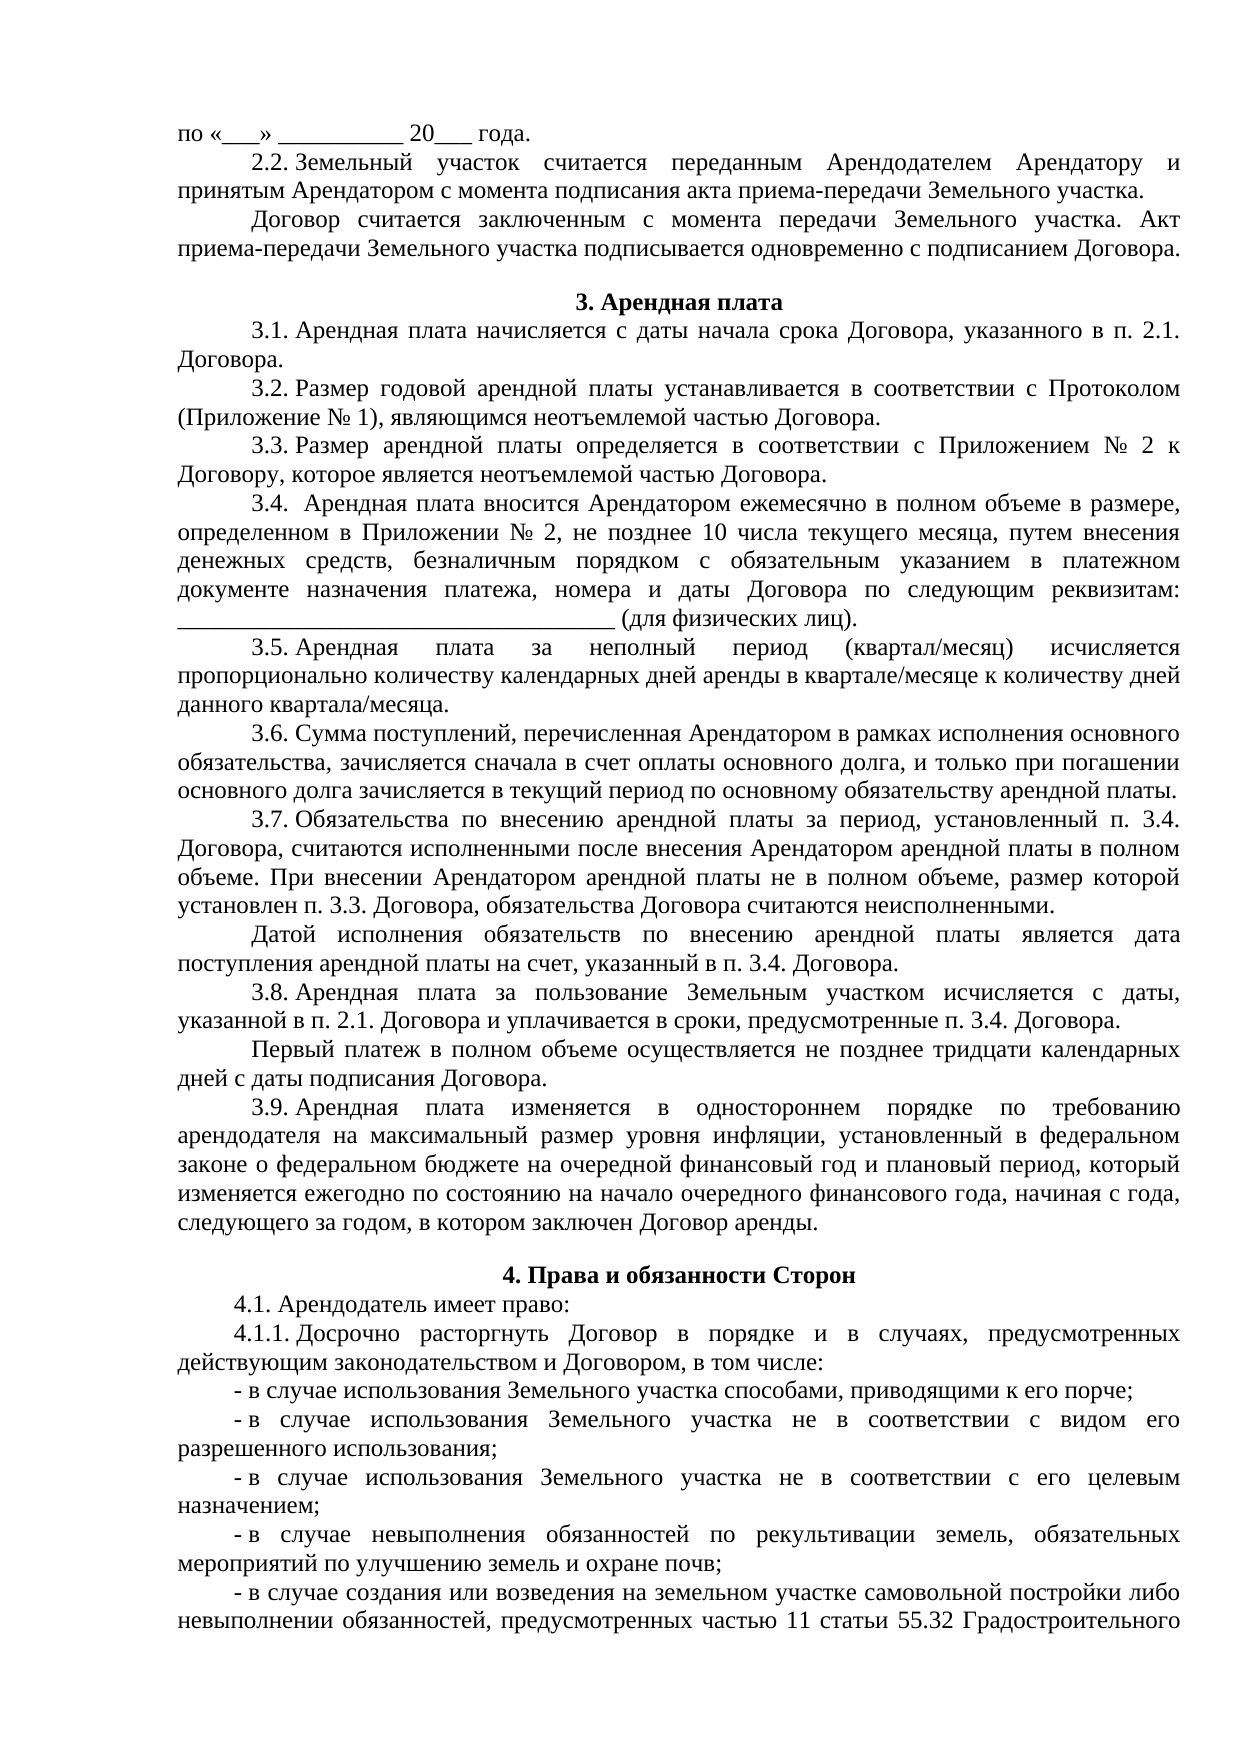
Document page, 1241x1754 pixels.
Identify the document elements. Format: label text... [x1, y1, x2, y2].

text 3.5. Арендная плата за неполный период (квартал/месяц) исчисляется пропорционально количеству календарных дней аренды в квартале/месяце к количеству дней данного квартала/месяца. [177, 632, 1181, 718]
text 2.2. Земельный участок считается переданным Арендодателем Арендатору и принятым Арендатором с момента подписания акта приема-передачи Земельного участка. [177, 147, 1181, 204]
text - в случае использования Земельного участка не в соответствии с его целевым назначением; [177, 1462, 1181, 1519]
text 3.8. Арендная плата за пользование Земельным участком исчисляется с даты, указанной в п. 2.1. Договора и уплачивается в сроки, предусмотренные п. 3.4. Договора. [177, 977, 1181, 1034]
text - в случае использования Земельного участка не в соответствии с видом его разрешенного использования; [177, 1404, 1181, 1462]
text 3.3. Размер арендной платы определяется в соответствии с Приложением № 2 к Договору, которое является неотъемлемой частью Договора. [177, 431, 1181, 488]
text - в случае невыполнения обязанностей по рекультивации земель, обязательных мероприятий по улучшению земель и охране почв; [177, 1519, 1181, 1577]
text 3.4. Арендная плата вносится Арендатором ежемесячно в полном объеме в размере, определенном в Приложении № 2, не позднее 10 числа текущего месяца, путем внесения денежных средств, безналичным порядком с обязательным указанием в платежном документе назначения платежа, номера и даты Договора по следующим реквизитам: ___________________________________ (для физических лиц). [177, 488, 1181, 632]
text Договор считается заключенным с момента передачи Земельного участка. Акт приема-передачи Земельного участка подписывается одновременно с подписанием Договора. [177, 204, 1181, 262]
text 3.9. Арендная плата изменяется в одностороннем порядке по требованию арендодателя на максимальный размер уровня инфляции, установленный в федеральном законе о федеральном бюджете на очередной финансовый год и плановый период, который изменяется ежегодно по состоянию на начало очередного финансового года, начиная с года, следующего за годом, в котором заключен Договор аренды. [177, 1092, 1181, 1236]
text 4. Права и обязанности Сторон [177, 1261, 1181, 1289]
text - в случае использования Земельного участка способами, приводящими к его порче; [177, 1376, 1181, 1404]
text 3.6. Сумма поступлений, перечисленная Арендатором в рамках исполнения основного обязательства, зачисляется сначала в счет оплаты основного долга, и только при погашении основного долга зачисляется в текущий период по основному обязательству арендной платы. [177, 718, 1181, 804]
text 3.2. Размер годовой арендной платы устанавливается в соответствии с Протоколом (Приложение № 1), являющимся неотъемлемой частью Договора. [177, 373, 1181, 431]
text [177, 118, 1181, 147]
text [177, 1577, 1181, 1634]
text 3.1. Арендная плата начисляется с даты начала срока Договора, указанного в п. 2.1. Договора. [177, 316, 1181, 373]
text Первый платеж в полном объеме осуществляется не позднее тридцати календарных дней с даты подписания Договора. [177, 1034, 1181, 1092]
text 4.1.1. Досрочно расторгнуть Договор в порядке и в случаях, предусмотренных действующим законодательством и Договором, в том числе: [177, 1318, 1181, 1376]
text 3. Арендная плата [177, 287, 1181, 316]
text Датой исполнения обязательств по внесению арендной платы является дата поступления арендной платы на счет, указанный в п. 3.4. Договора. [177, 919, 1181, 977]
text 3.7. Обязательства по внесению арендной платы за период, установленный п. 3.4. Договора, считаются исполненными после внесения Арендатором арендной платы в полном объеме. При внесении Арендатором арендной платы не в полном объеме, размер которой установлен п. 3.3. Договора, обязательства Договора считаются неисполненными. [177, 804, 1181, 919]
text 4.1. Арендодатель имеет право: [177, 1289, 1181, 1318]
